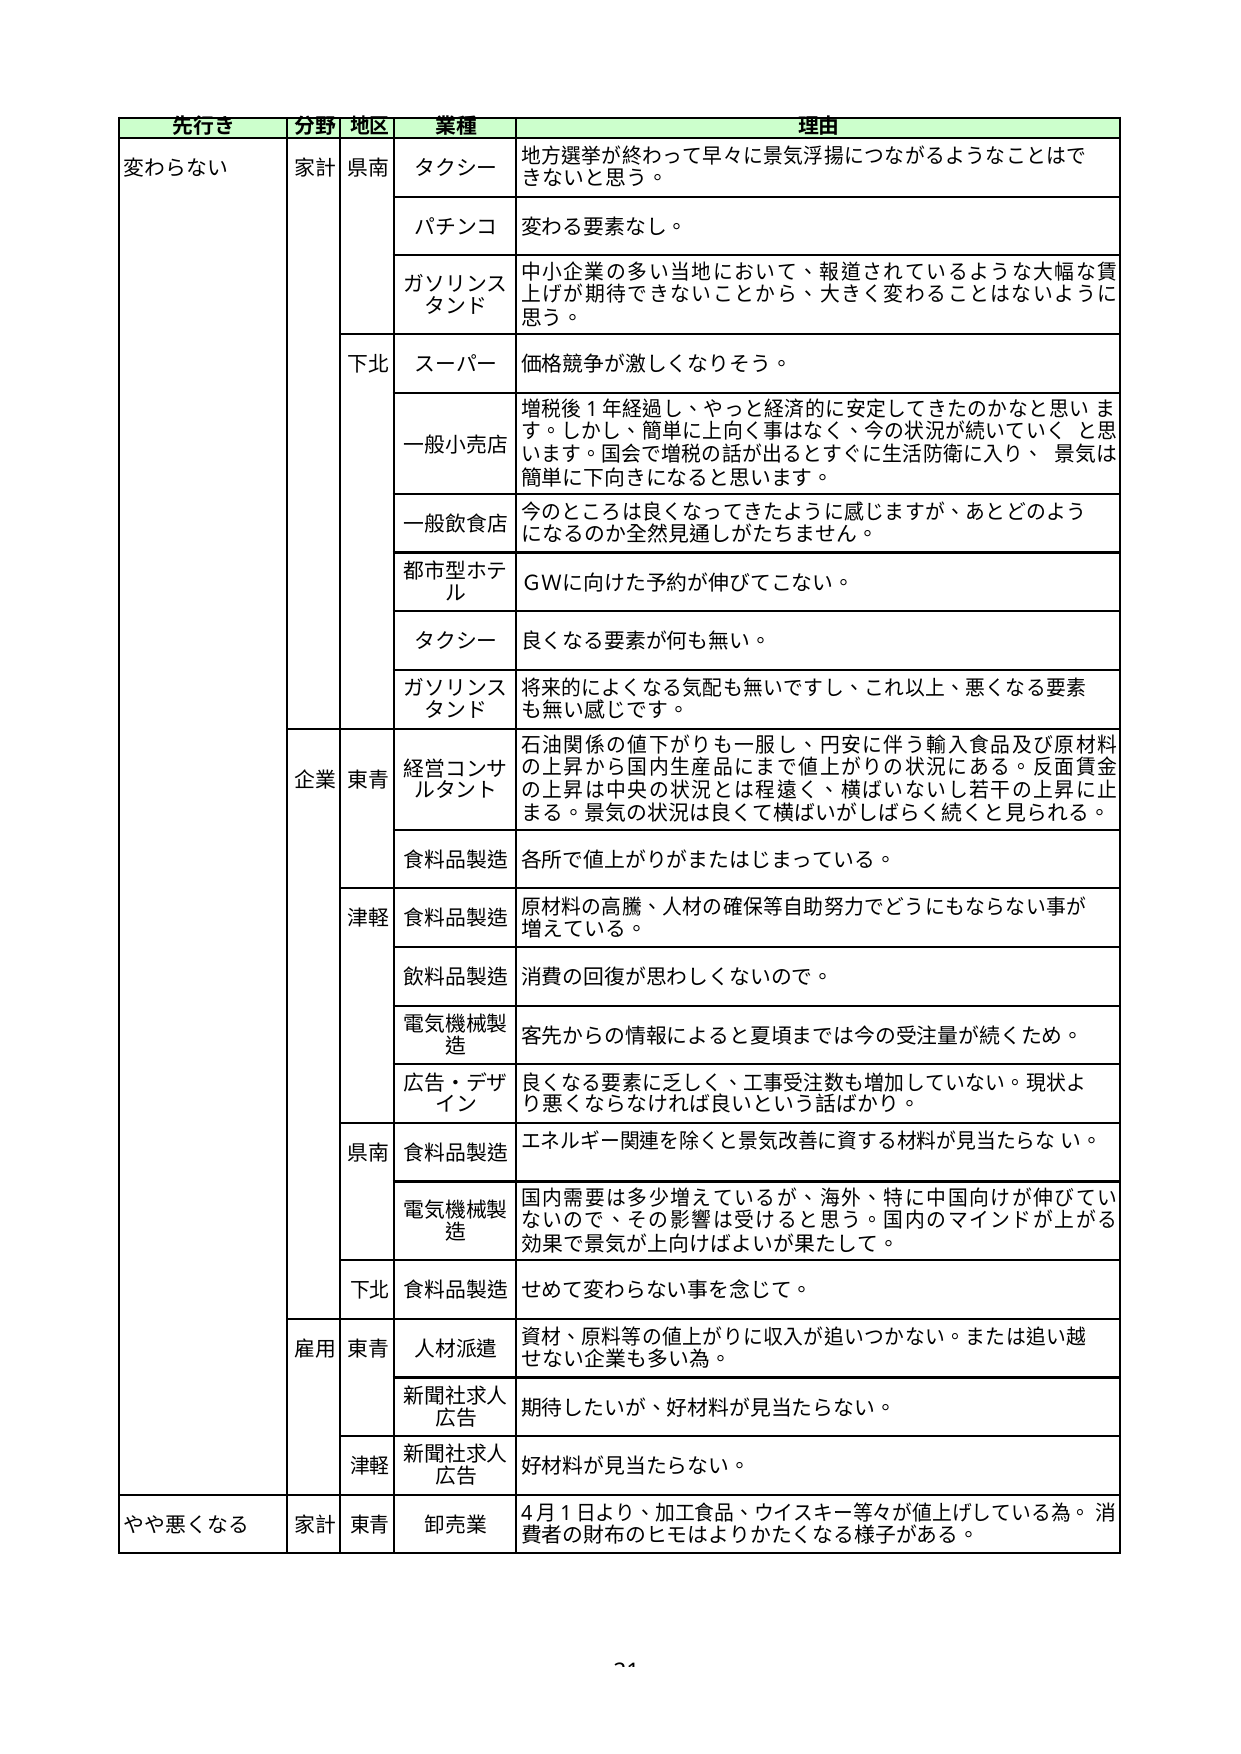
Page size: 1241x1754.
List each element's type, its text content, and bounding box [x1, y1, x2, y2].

table_cell 良くなる要素に乏しく、工事受注数も増加していない。現状よ り悪くならなければ良いという話ばかり。 [517, 1065, 1119, 1122]
table_header 先行き [120, 119, 286, 137]
table_cell 飲料品製造 [395, 948, 515, 1004]
table_cell 資材、原料等の値上がりに収入が追いつかない。または追い越 せない企業も多い為。 [517, 1320, 1119, 1376]
table_cell 中小企業の多い当地において、報道されているような大幅な賃 上げが期待できないことから、大きく変わることはないように 思う。 [517, 256, 1119, 333]
table_cell 客先からの情報によると夏頃までは今の受注量が続くため。 [517, 1007, 1119, 1063]
table_cell 電気機械製造 [395, 1183, 515, 1259]
table_cell ガソリンスタンド [395, 671, 515, 727]
table_cell 下北 [341, 335, 393, 727]
table_cell タクシー [395, 139, 515, 196]
table_cell 一般飲食店 [395, 495, 515, 551]
table_cell 都市型ホテル [395, 554, 515, 610]
table_cell 変わらない [120, 139, 286, 1494]
table_cell ガソリンスタンド [395, 256, 515, 333]
table_cell 人材派遣 [395, 1320, 515, 1376]
table_cell 期待したいが、好材料が見当たらない。 [517, 1379, 1119, 1435]
table_cell 食料品製造 [395, 1124, 515, 1180]
table_cell 消費の回復が思わしくないので。 [517, 948, 1119, 1004]
table_cell パチンコ [395, 198, 515, 254]
table_cell せめて変わらない事を念じて。 [517, 1261, 1119, 1318]
table_cell 好材料が見当たらない。 [517, 1437, 1119, 1494]
table_cell 食料品製造 [395, 1261, 515, 1318]
table_cell 食料品製造 [395, 889, 515, 946]
table_cell ＧＷに向けた予約が伸びてこない。 [517, 554, 1119, 610]
table_cell 一般小売店 [395, 394, 515, 493]
table_cell 将来的によくなる気配も無いですし、これ以上、悪くなる要素 も無い感じです。 [517, 671, 1119, 727]
table_cell 4月1日より、加工食品、ウイスキー等々が値上げしている為。 消費者の財布のヒモはよりかたくなる様子がある。 [517, 1496, 1119, 1552]
table_cell 東青 [341, 1320, 393, 1435]
table_cell 国内需要は多少増えているが、海外、特に中国向けが伸びてい ないので、その影響は受けると思う。国内のマインドが上がる 効果で景気が上向けばよいが果たして。 [517, 1183, 1119, 1259]
table_cell 津軽 [341, 1437, 393, 1494]
table_cell 原材料の高騰、人材の確保等自助努力でどうにもならない事が 増えている。 [517, 889, 1119, 946]
table_cell 下北 [341, 1261, 393, 1318]
table_cell 電気機械製造 [395, 1007, 515, 1063]
table_cell 卸売業 [395, 1496, 515, 1552]
table_cell 雇用 [288, 1320, 339, 1494]
table_cell 今のところは良くなってきたように感じますが、あとどのよう になるのか全然見通しがたちません。 [517, 495, 1119, 551]
table_header 地区 [341, 119, 393, 137]
table_cell タクシー [395, 612, 515, 669]
table_cell 経営コンサルタント [395, 730, 515, 828]
table_cell 家計 [288, 1496, 339, 1552]
table_cell 各所で値上がりがまたはじまっている。 [517, 831, 1119, 887]
table_cell 食料品製造 [395, 831, 515, 887]
table_cell 家計 [288, 139, 339, 727]
table_cell 石油関係の値下がりも一服し、円安に伴う輸入食品及び原材料 の上昇から国内生産品にまで値上がりの状況にある。反面賃金 の上昇は中央の状況とは程遠く、横ばいないし若干の上昇に止 まる。景気の状況は良くて横ばいがしばらく続くと見られる。 [517, 730, 1119, 828]
table_header 業種 [395, 119, 515, 137]
table_cell 県南 [341, 1124, 393, 1259]
table_cell 変わる要素なし。 [517, 198, 1119, 254]
table_cell 増税後1年経過し、やっと経済的に安定してきたのかなと思い ます。しかし、簡単に上向く事はなく、今の状況が続いていく と思います。国会で増税の話が出るとすぐに生活防衛に入り、 景気は簡単に下向きになると思います。 [517, 394, 1119, 493]
table_header 分野 [288, 119, 339, 137]
table_cell 地方選挙が終わって早々に景気浮揚につながるようなことはで きないと思う。 [517, 139, 1119, 196]
table_cell 東青 [341, 1496, 393, 1552]
table_cell 企業 [288, 730, 339, 1318]
table_cell 良くなる要素が何も無い。 [517, 612, 1119, 669]
table_cell エネルギー関連を除くと景気改善に資する材料が見当たらな い。 [517, 1124, 1119, 1180]
table_cell やや悪くなる [120, 1496, 286, 1552]
table_header 理由 [517, 119, 1119, 137]
table_cell 津軽 [341, 889, 393, 1122]
table_cell スーパー [395, 335, 515, 392]
table_cell 県南 [341, 139, 393, 333]
table_cell 価格競争が激しくなりそう。 [517, 335, 1119, 392]
table_cell 広告・デザイン [395, 1065, 515, 1122]
table_cell 東青 [341, 730, 393, 887]
table_cell 新聞社求人広告 [395, 1379, 515, 1435]
table_cell 新聞社求人広告 [395, 1437, 515, 1494]
